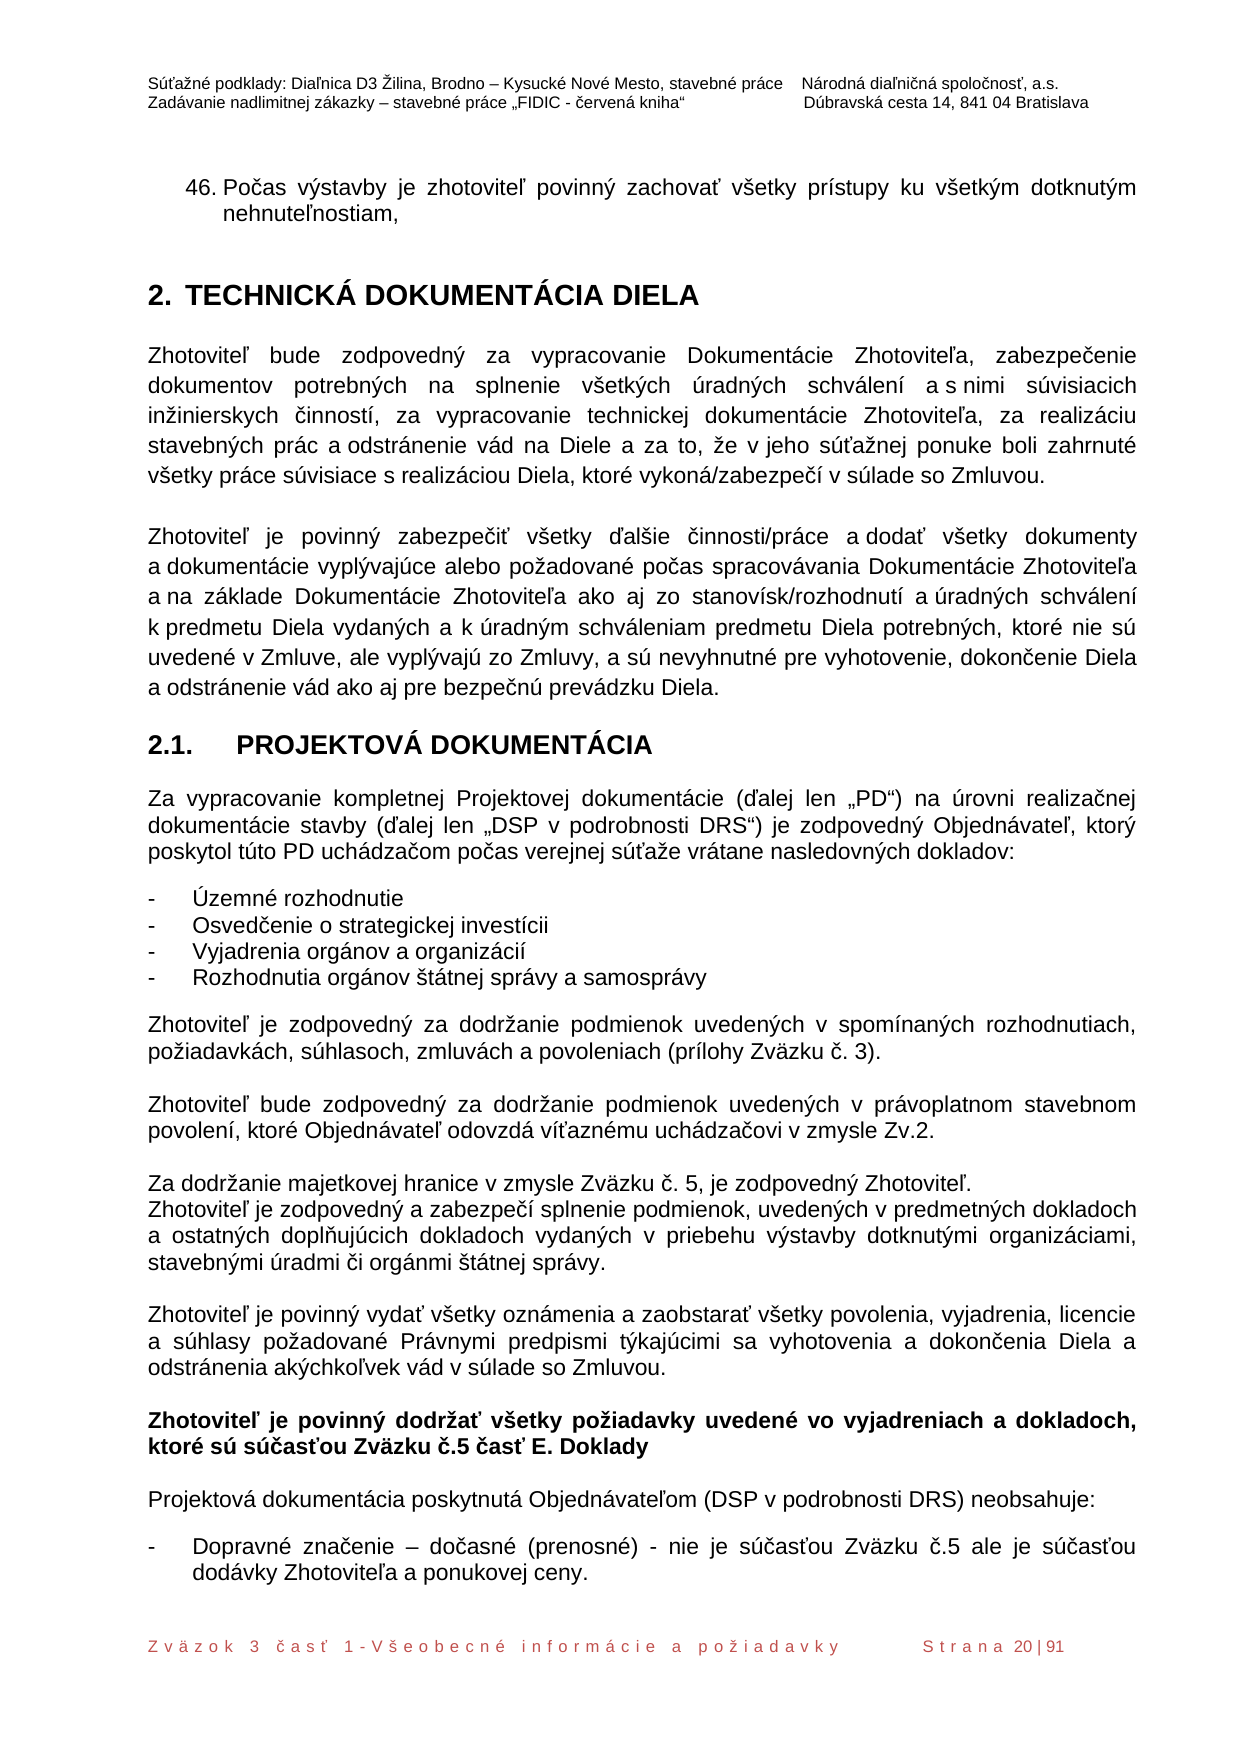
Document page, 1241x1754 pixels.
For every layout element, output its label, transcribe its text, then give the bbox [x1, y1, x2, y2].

text Zhotoviteľ bude zodpovedný za dodržanie podmienok uvedených v právoplatnom stavebnom povolení, ktoré Objednávateľ odovzdá víťaznému uchádzačovi v zmysle Zv.2. [148, 1091, 1137, 1143]
text Zhotoviteľ je zodpovedný za dodržanie podmienok uvedených v spomínaných rozhodnutiach, požiadavkách, súhlasoch, zmluvách a povoleniach (prílohy Zväzku č. 3). [148, 1011, 1137, 1064]
text Projektová dokumentácia poskytnutá Objednávateľom (DSP v podrobnosti DRS) neobsahuje: [148, 1486, 1137, 1512]
text Zhotoviteľ je povinný vydať všetky oznámenia a zaobstarať všetky povolenia, vyjadrenia, licencie a súhlasy požadované Právnymi predpismi týkajúcimi sa vyhotovenia a dokončenia Diela a odstránenia akýchkoľvek vád v súlade so Zmluvou. [148, 1301, 1137, 1380]
text Zhotoviteľ je zodpovedný a zabezpečí splnenie podmienok, uvedených v predmetných dokladoch a ostatných doplňujúcich dokladoch vydaných v priebehu výstavby dotknutými organizáciami, stavebnými úradmi či orgánmi štátnej správy. [148, 1196, 1137, 1275]
list Rozhodnutia orgánov štátnej správy a samosprávy [148, 964, 1137, 991]
list Osvedčenie o strategickej investícii [148, 912, 1137, 938]
text Za vypracovanie kompletnej Projektovej dokumentácie (ďalej len „PD“) na úrovni realizačnej dokumentácie stavby (ďalej len „DSP v podrobnosti DRS“) je zodpovedný Objednávateľ, ktorý poskytol túto PD uchádzačom počas verejnej súťaže vrátane nasledovných dokladov: [148, 785, 1137, 864]
list Dopravné značenie – dočasné (prenosné) - nie je súčasťou Zväzku č.5 ale je súčasťou dodávky Zhotoviteľa a ponukovej ceny. [148, 1533, 1137, 1586]
list Počas výstavby je zhotoviteľ povinný zachovať všetky prístupy ku všetkým dotknutým nehnuteľnostiam, [185, 174, 1137, 227]
text Zhotoviteľ bude zodpovedný za vypracovanie Dokumentácie Zhotoviteľa, zabezpečenie dokumentov potrebných na splnenie všetkých úradných schválení a s nimi súvisiacich inžinierskych činností, za vypracovanie technickej dokumentácie Zhotoviteľa, za realizáciu stavebných prác a odstránenie vád na Diele a za to, že v jeho súťažnej ponuke boli zahrnuté všetky práce súvisiace s realizáciou Diela, ktoré vykoná/zabezpečí v súlade so Zmluvou. [148, 342, 1137, 489]
subtitle TECHNICKÁ DOKUMENTÁCIA DIELA [148, 278, 1137, 312]
subtitle PROJEKTOVÁ DOKUMENTÁCIA [148, 729, 1137, 760]
list Vyjadrenia orgánov a organizácií [148, 938, 1137, 964]
text Za dodržanie majetkovej hranice v zmysle Zväzku č. 5, je zodpovedný Zhotoviteľ. [148, 1169, 1137, 1196]
list Územné rozhodnutie [148, 885, 1137, 912]
text Zhotoviteľ je povinný dodržať všetky požiadavky uvedené vo vyjadreniach a dokladoch, ktoré sú súčasťou Zväzku č.5 časť E. Doklady [148, 1407, 1137, 1459]
text Zhotoviteľ je povinný zabezpečiť všetky ďalšie činnosti/práce a dodať všetky dokumenty a dokumentácie vyplývajúce alebo požadované počas spracovávania Dokumentácie Zhotoviteľa a na základe Dokumentácie Zhotoviteľa ako aj zo stanovísk/rozhodnutí a úradných schválení k predmetu Diela vydaných a k úradným schváleniam predmetu Diela potrebných, ktoré nie sú uvedené v Zmluve, ale vyplývajú zo Zmluvy, a sú nevyhnutné pre vyhotovenie, dokončenie Diela a odstránenie vád ako aj pre bezpečnú prevádzku Diela. [148, 523, 1137, 700]
